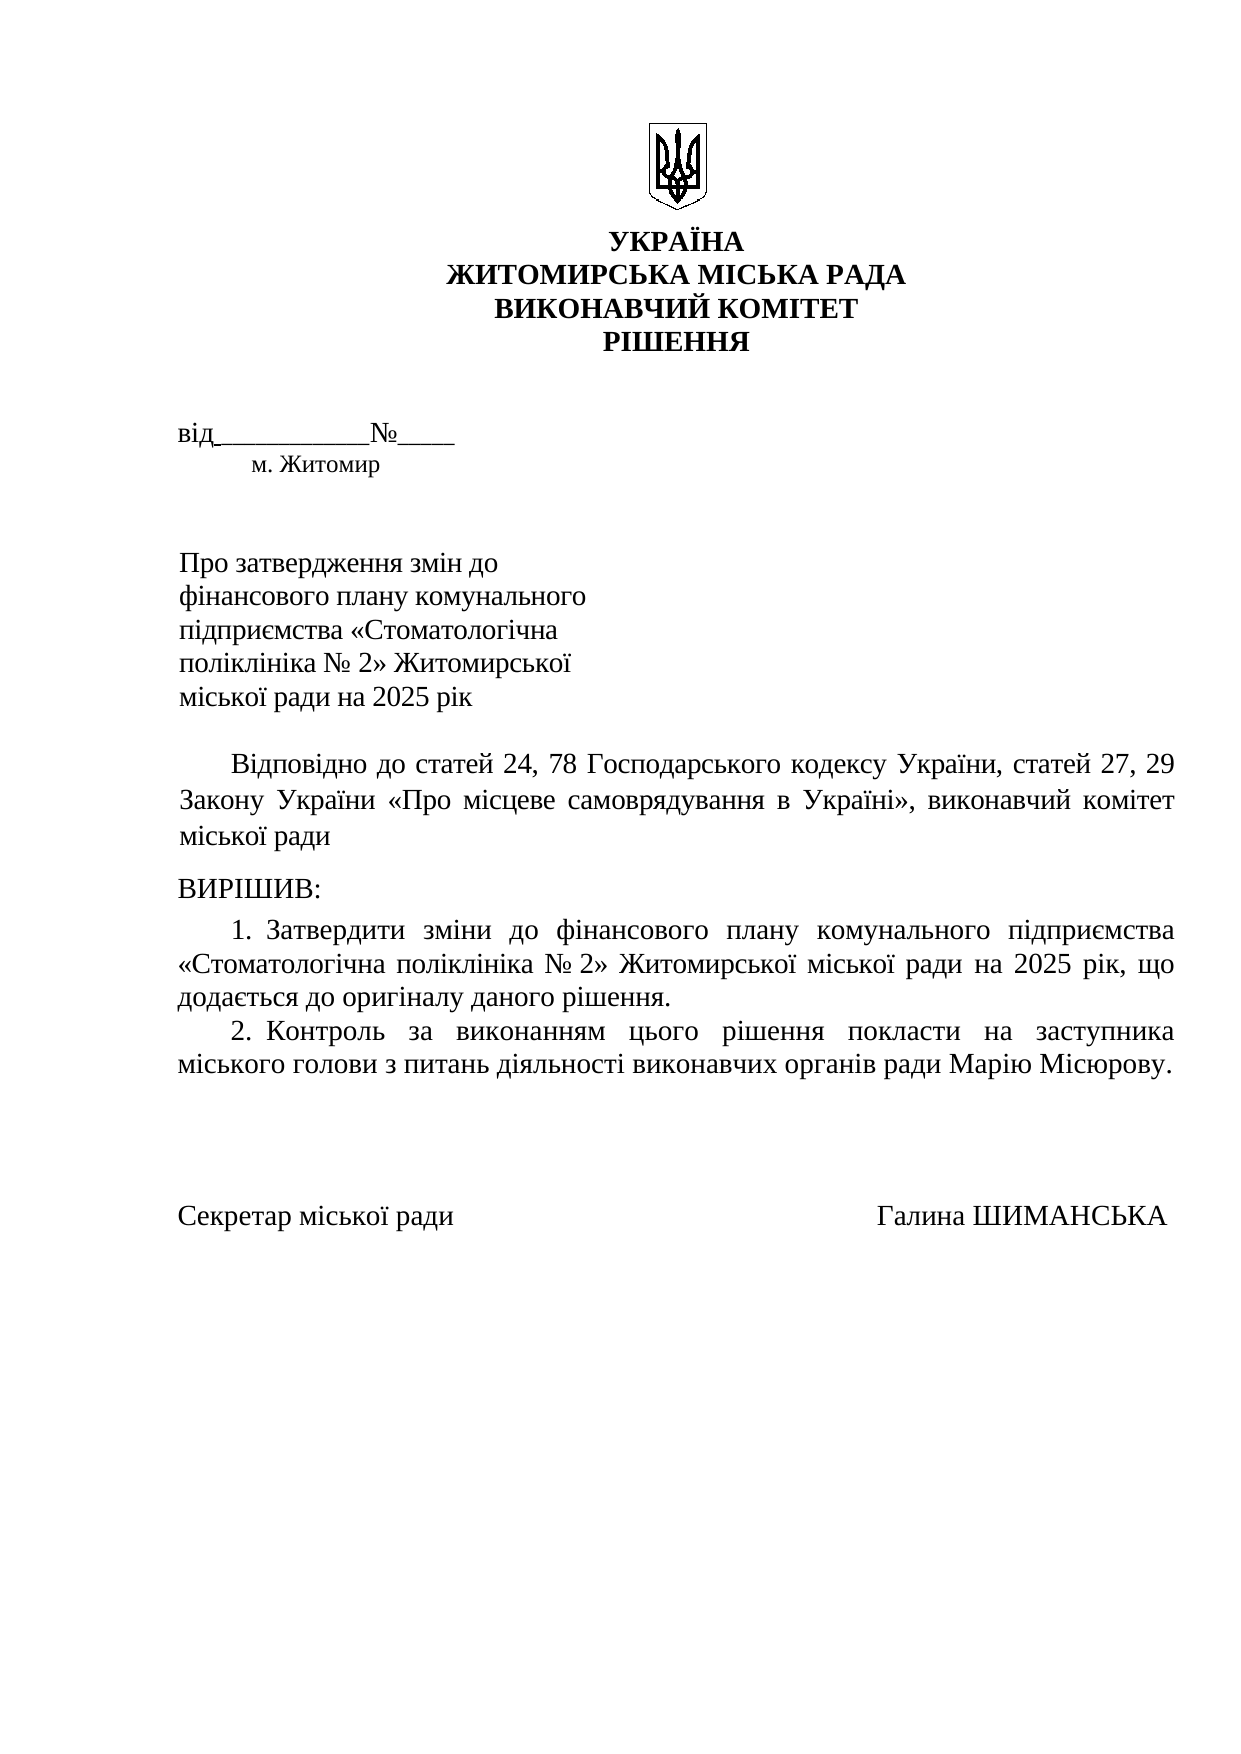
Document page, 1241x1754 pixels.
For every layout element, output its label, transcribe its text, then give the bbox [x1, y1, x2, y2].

text від _____________№_____ [177, 415, 1175, 449]
text Секретар міської ради Галина ШИМАНСЬКА [177, 1198, 1175, 1231]
list Контроль за виконанням цього рішення покласти на заступника міського голови з питань діяльності виконавчих органів ради Марію Місюрову. [177, 1013, 1175, 1081]
text УКРАЇНА [177, 224, 1175, 257]
list Затвердити зміни до фінансового плану комунального підприємства «Стоматологічна поліклініка № 2» Житомирської міської ради на 2025 рік, що додається до оригіналу даного рішення. [177, 913, 1175, 1013]
text Відповідно до статей 24, 78 Господарського кодексу України, статей 27, 29 Закону України «Про місцеве самоврядування в Україні», виконавчий комітет міської ради [179, 746, 1175, 852]
text РІШЕННЯ [177, 324, 1175, 358]
text Про затвердження змін до фінансового плану комунального підприємства «Стоматологічна поліклініка № 2» Житомирської міської ради на 2025 рік [179, 545, 650, 712]
text ВИРІШИВ: [177, 871, 1175, 904]
text ЖИТОМИРСЬКА МІСЬКА РАДА [177, 257, 1175, 291]
text ВИКОНАВЧИЙ КОМІТЕТ [177, 291, 1175, 324]
text м. Житомир [177, 449, 1175, 478]
